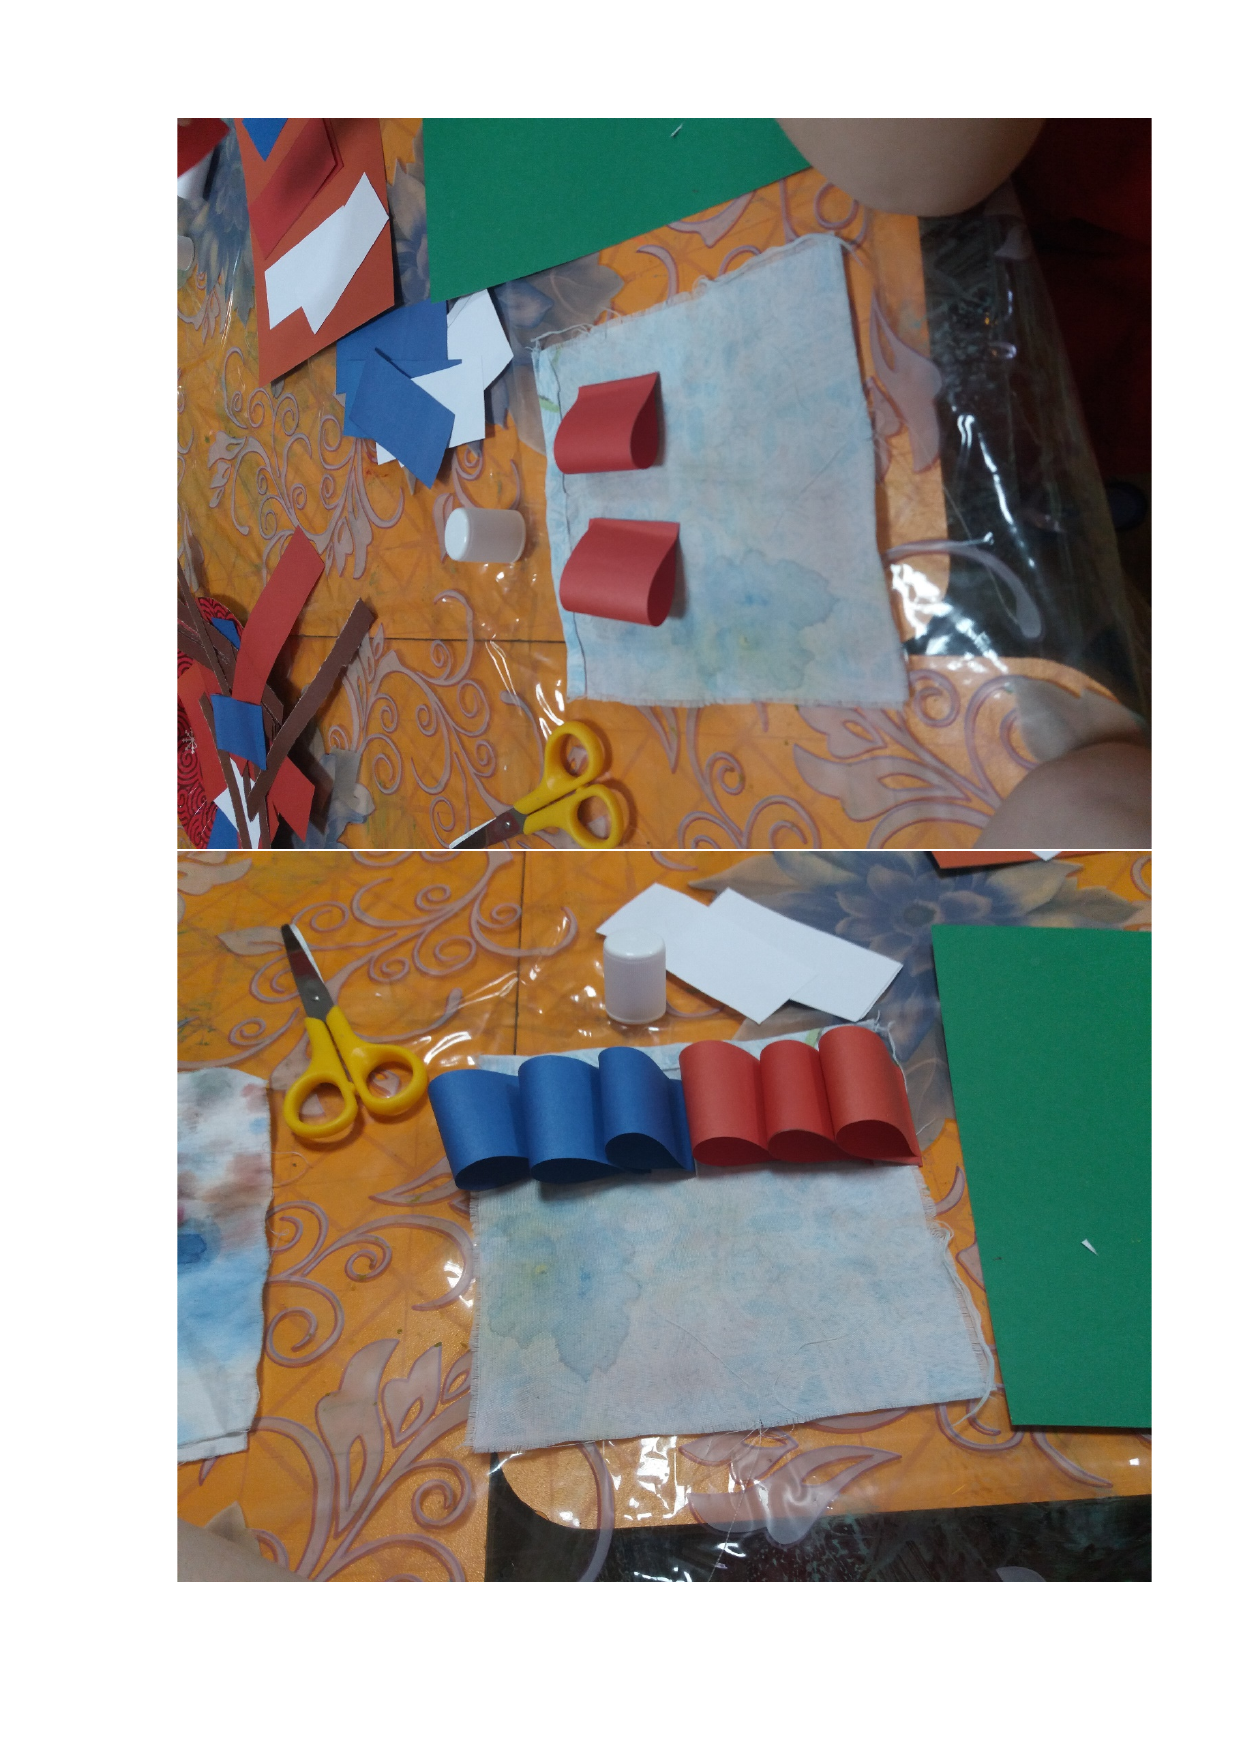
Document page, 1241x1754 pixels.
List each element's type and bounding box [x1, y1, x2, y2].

picture [177, 118, 1152, 849]
picture [177, 851, 1152, 1582]
